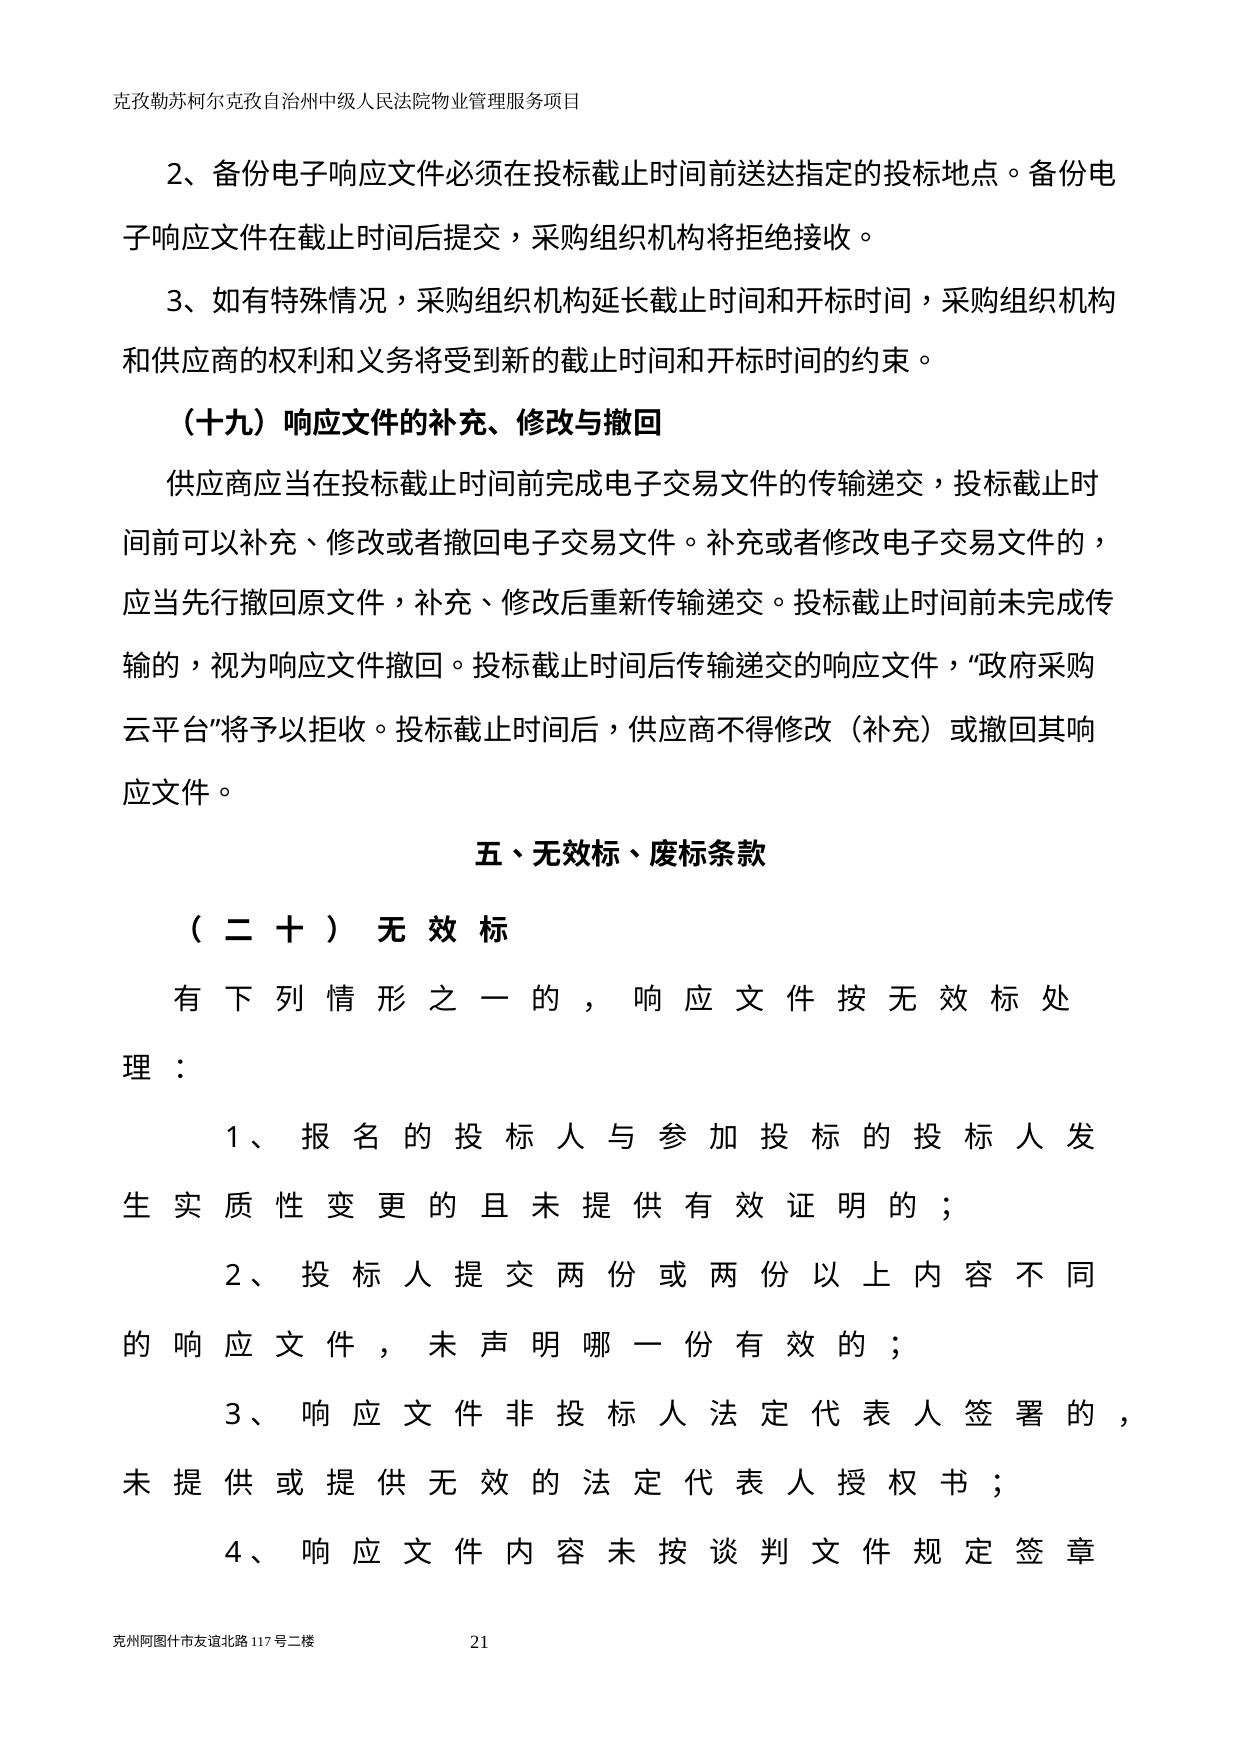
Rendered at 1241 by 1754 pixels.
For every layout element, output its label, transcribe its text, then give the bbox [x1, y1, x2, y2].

text 3、如有特殊情况，采购组织机构延长截止时间和开标时间，采购组织机构和供应商的权利和义务将受到新的截止时间和开标时间的约束。 [122, 278, 1118, 380]
text 供应商应当在投标截止时间前完成电子交易文件的传输递交，投标截止时间前可以补充、修改或者撤回电子交易文件。补充或者修改电子交易文件的，应当先行撤回原文件，补充、修改后重新传输递交。投标截止时间前未完成传输的，视为响应文件撤回。投标截止时间后传输递交的响应文件，“政府采购云平台”将予以拒收。投标截止时间后，供应商不得修改（补充）或撤回其响应文件。 [122, 463, 1118, 812]
text 3、响应文件非投标人法定代表人签署的，未提供或提供无效的法定代表人授权书； [122, 1377, 1118, 1515]
subtitle 五、无效标、废标条款 [122, 833, 1118, 873]
text （二十）无效标 [122, 893, 1118, 962]
text 有下列情形之一的，响应文件按无效标处理： [122, 962, 1118, 1100]
text （十九）响应文件的补充、修改与撤回 [122, 399, 1118, 442]
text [122, 1515, 1118, 1584]
text 2、投标人提交两份或两份以上内容不同的响应文件，未声明哪一份有效的； [122, 1239, 1118, 1377]
text 2、备份电子响应文件必须在投标截止时间前送达指定的投标地点。备份电子响应文件在截止时间后提交，采购组织机构将拒绝接收。 [122, 151, 1118, 257]
text 1、报名的投标人与参加投标的投标人发生实质性变更的且未提供有效证明的； [122, 1100, 1118, 1239]
